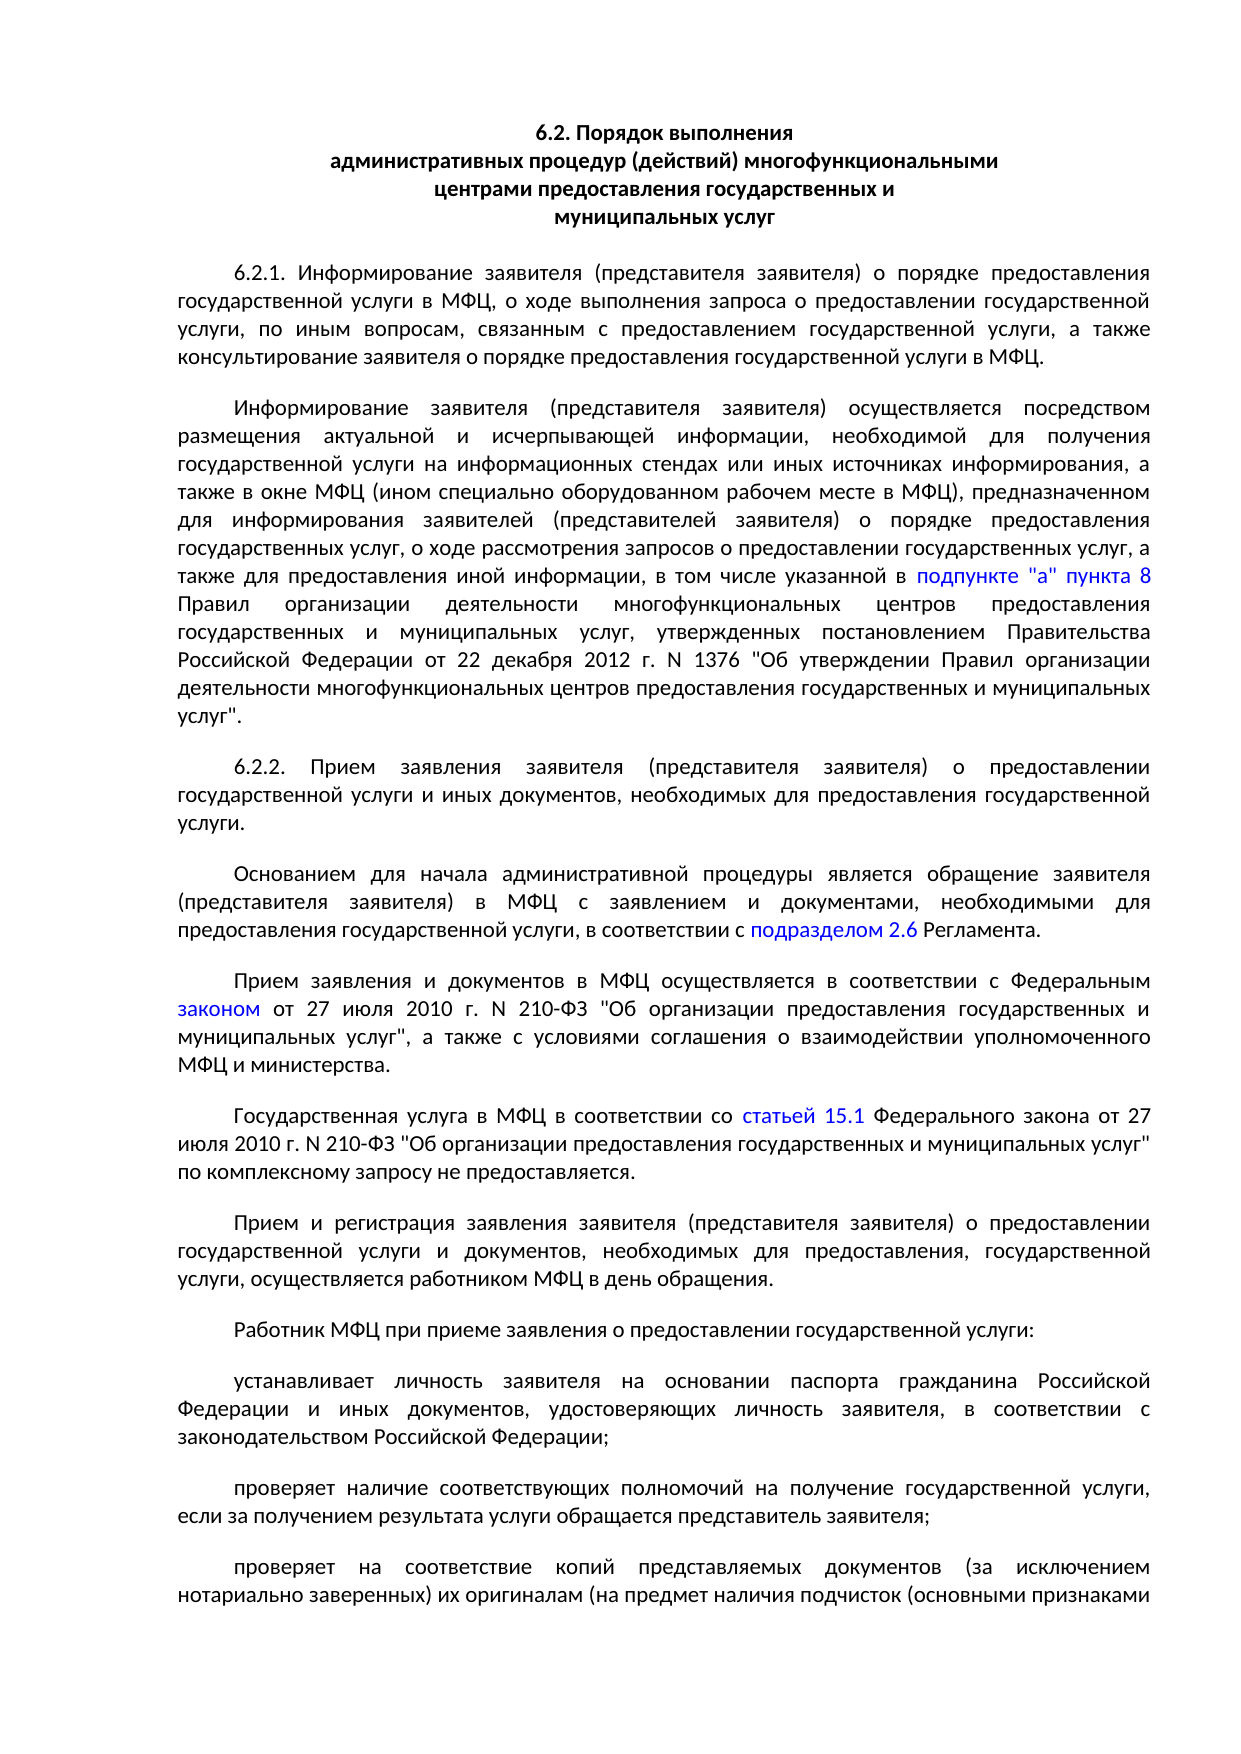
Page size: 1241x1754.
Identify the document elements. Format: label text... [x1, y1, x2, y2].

text 6.2.1. Информирование заявителя (представителя заявителя) о порядке предоставления государственной услуги в МФЦ, о ходе выполнения запроса о предоставлении государственной услуги, по иным вопросам, связанным с предоставлением государственной услуги, а также консультирование заявителя о порядке предоставления государственной услуги в МФЦ. [177, 258, 1152, 370]
text устанавливает личность заявителя на основании паспорта гражданина Российской Федерации и иных документов, удостоверяющих личность заявителя, в соответствии с законодательством Российской Федерации; [177, 1366, 1152, 1450]
text 6.2.2. Прием заявления заявителя (представителя заявителя) о предоставлении государственной услуги и иных документов, необходимых для предоставления государственной услуги. [177, 752, 1152, 836]
title муниципальных услуг [177, 202, 1152, 230]
text Прием и регистрация заявления заявителя (представителя заявителя) о предоставлении государственной услуги и документов, необходимых для предоставления, государственной услуги, осуществляется работником МФЦ в день обращения. [177, 1208, 1152, 1292]
text Прием заявления и документов в МФЦ осуществляется в соответствии с Федеральным законом от 27 июля 2010 г. N 210-ФЗ "Об организации предоставления государственных и муниципальных услуг", а также с условиями соглашения о взаимодействии уполномоченного МФЦ и министерства. [177, 966, 1152, 1078]
title административных процедур (действий) многофункциональными [177, 146, 1152, 174]
title центрами предоставления государственных и [177, 174, 1152, 202]
text Информирование заявителя (представителя заявителя) осуществляется посредством размещения актуальной и исчерпывающей информации, необходимой для получения государственной услуги на информационных стендах или иных источниках информирования, а также в окне МФЦ (ином специально оборудованном рабочем месте в МФЦ), предназначенном для информирования заявителей (представителей заявителя) о порядке предоставления государственных услуг, о ходе рассмотрения запросов о предоставлении государственных услуг, а также для предоставления иной информации, в том числе указанной в подпункте "а" пункта 8 Правил организации деятельности многофункциональных центров предоставления государственных и муниципальных услуг, утвержденных постановлением Правительства Российской Федерации от 22 декабря 2012 г. N 1376 "Об утверждении Правил организации деятельности многофункциональных центров предоставления государственных и муниципальных услуг". [177, 393, 1152, 729]
text Основанием для начала административной процедуры является обращение заявителя (представителя заявителя) в МФЦ с заявлением и документами, необходимыми для предоставления государственной услуги, в соответствии с подразделом 2.6 Регламента. [177, 859, 1152, 943]
text Работник МФЦ при приеме заявления о предоставлении государственной услуги: [177, 1315, 1152, 1343]
text проверяет наличие соответствующих полномочий на получение государственной услуги, если за получением результата услуги обращается представитель заявителя; [177, 1473, 1152, 1529]
text Государственная услуга в МФЦ в соответствии со статьей 15.1 Федерального закона от 27 июля 2010 г. N 210-ФЗ "Об организации предоставления государственных и муниципальных услуг" по комплексному запросу не предоставляется. [177, 1101, 1152, 1185]
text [177, 1552, 1152, 1608]
title 6.2. Порядок выполнения [177, 118, 1152, 146]
